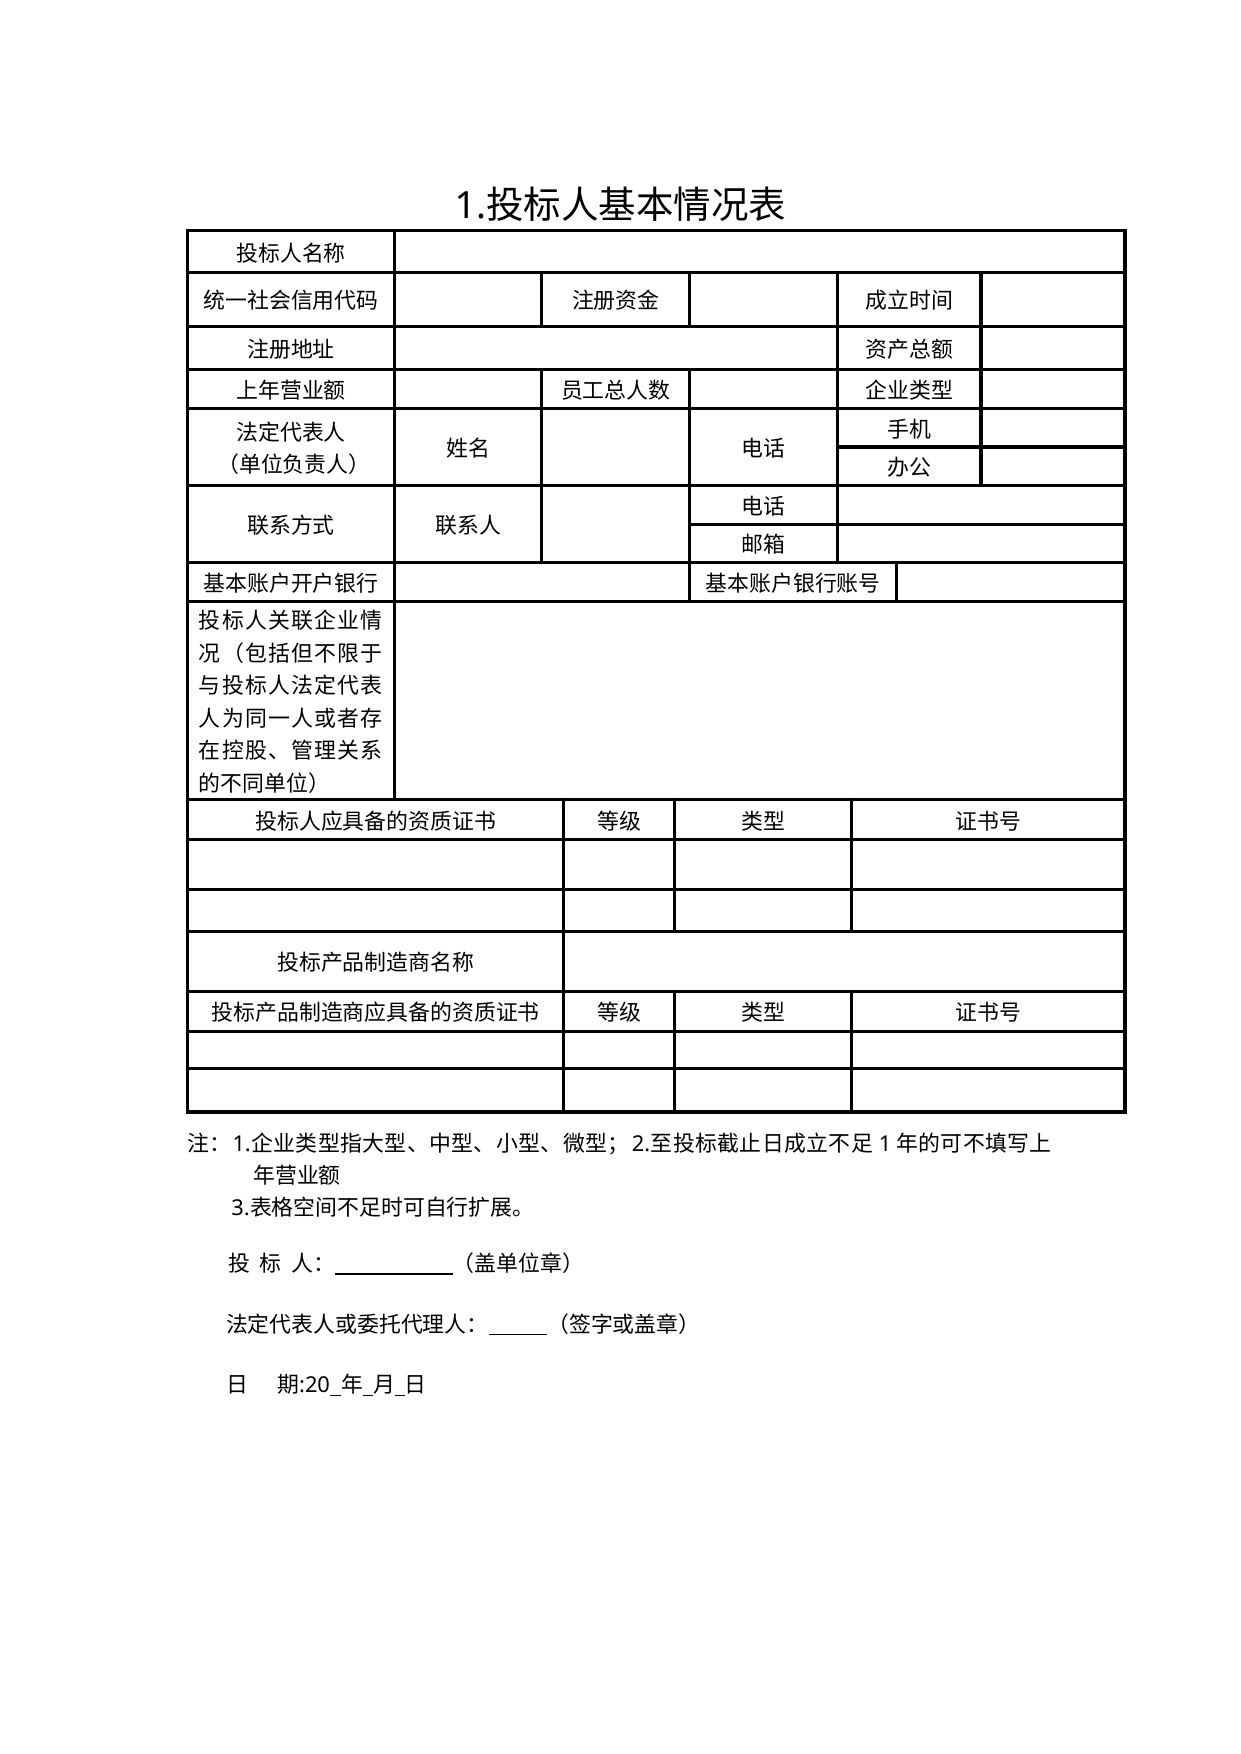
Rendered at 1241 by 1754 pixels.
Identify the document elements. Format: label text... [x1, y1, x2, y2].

table_cell [565, 841, 673, 888]
table_cell 证书号 [853, 993, 1123, 1029]
table_cell 类型 [676, 993, 850, 1029]
table_cell [676, 841, 850, 888]
text 法定代表人或委托代理人： （签字或盖章） [187, 1306, 1053, 1339]
table_cell 投标产品制造商名称 [189, 933, 562, 990]
table_cell [189, 891, 562, 930]
table_cell [676, 891, 850, 930]
table_cell [396, 564, 688, 599]
table_cell 投标人应具备的资质证书 [189, 801, 562, 838]
table_cell [396, 603, 1123, 798]
table_cell 上年营业额 [189, 371, 393, 407]
table_cell 等级 [565, 993, 673, 1029]
table_cell [983, 410, 1123, 445]
table_cell 姓名 [396, 410, 540, 484]
table_cell [396, 328, 836, 368]
table_cell [396, 274, 540, 324]
table_cell 邮箱 [691, 526, 836, 561]
table_cell [189, 1070, 562, 1110]
text 3.表格空间不足时可自行扩展。 [231, 1189, 1053, 1221]
table_cell 联系人 [396, 487, 540, 561]
text 1.投标人基本情况表 [187, 174, 1053, 229]
table_cell 联系方式 [189, 487, 393, 561]
table_cell 员工总人数 [543, 371, 688, 407]
table_cell [189, 841, 562, 888]
table_cell 类型 [676, 801, 850, 838]
table_cell [543, 410, 688, 484]
table_cell 法定代表人 （单位负责人） [189, 410, 393, 484]
table_cell [853, 891, 1123, 930]
table_cell [839, 526, 1123, 561]
table_cell [898, 564, 1123, 599]
table_cell [676, 1070, 850, 1110]
table_cell [839, 487, 1123, 522]
text 注：1.企业类型指大型、中型、小型、微型；2.至投标截止日成立不足1年的可不填写上年营业额 [187, 1126, 1053, 1189]
table_cell 等级 [565, 801, 673, 838]
table_cell [543, 487, 688, 561]
table_cell 基本账户银行账号 [691, 564, 895, 599]
table_cell [565, 933, 1123, 990]
table_cell [983, 449, 1123, 484]
table_cell 投标人关联企业情况（包括但不限于与投标人法定代表人为同一人或者存在控股、管理关系的不同单位） [189, 603, 393, 798]
table_cell [853, 1070, 1123, 1110]
table_cell [189, 1033, 562, 1067]
table_cell 成立时间 [839, 274, 979, 324]
table_cell [691, 371, 836, 407]
table_cell 企业类型 [839, 371, 979, 407]
table_cell 电话 [691, 410, 836, 484]
table_cell [691, 274, 836, 324]
table_cell 办公 [839, 449, 979, 484]
table_cell 投标产品制造商应具备的资质证书 [189, 993, 562, 1029]
table_header 投标人名称 [189, 232, 393, 271]
table_cell [983, 371, 1123, 407]
table_cell 手机 [839, 410, 979, 445]
table_cell [396, 371, 540, 407]
table_cell 注册地址 [189, 328, 393, 368]
table_cell [853, 841, 1123, 888]
table_header [396, 232, 1123, 271]
table_cell [565, 1070, 673, 1110]
table_cell 电话 [691, 487, 836, 522]
table_cell 证书号 [853, 801, 1123, 838]
table_cell 资产总额 [839, 328, 979, 368]
table_cell [853, 1033, 1123, 1067]
table_cell 注册资金 [543, 274, 688, 324]
table_cell [983, 274, 1123, 324]
table_cell [565, 891, 673, 930]
table_cell 统一社会信用代码 [189, 274, 393, 324]
table_cell [983, 328, 1123, 368]
text 日 期:20 年 月 日 [187, 1367, 1053, 1399]
table_cell [565, 1033, 673, 1067]
text 投 标 人： （盖单位章） [187, 1246, 1053, 1278]
table_cell [676, 1033, 850, 1067]
table_cell 基本账户开户银行 [189, 564, 393, 599]
